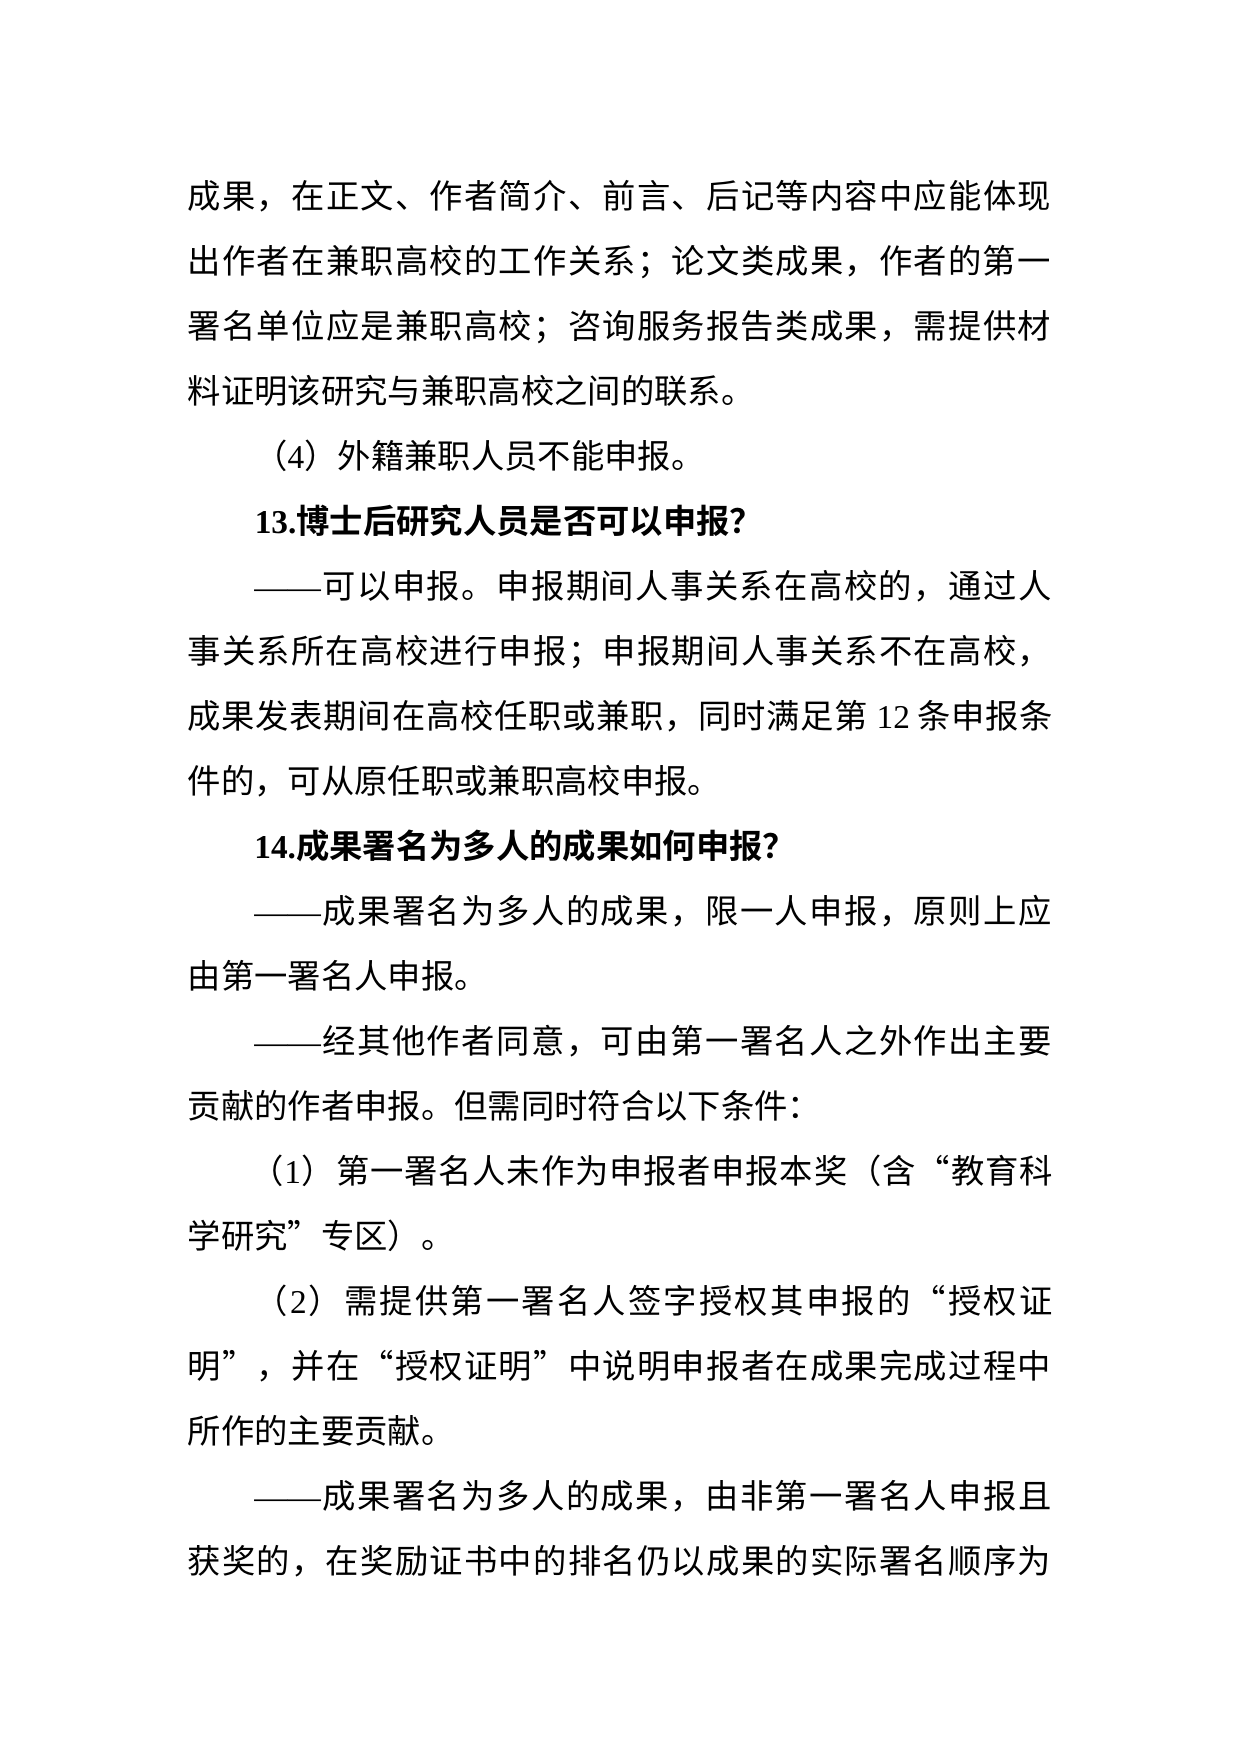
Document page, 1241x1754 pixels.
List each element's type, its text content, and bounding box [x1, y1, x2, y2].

text ——可以申报。申报期间人事关系在高校的，通过人事关系所在高校进行申报；申报期间人事关系不在高校，成果发表期间在高校任职或兼职，同时满足第12条申报条件的，可从原任职或兼职高校申报。 [187, 552, 1053, 812]
text （2）需提供第一署名人签字授权其申报的“授权证明”，并在“授权证明”中说明申报者在成果完成过程中所作的主要贡献。 [187, 1267, 1053, 1462]
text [187, 162, 1053, 422]
text 14.成果署名为多人的成果如何申报？ [187, 812, 1053, 877]
text （1）第一署名人未作为申报者申报本奖（含“教育科学研究”专区）。 [187, 1137, 1053, 1267]
text （4）外籍兼职人员不能申报。 [187, 422, 1053, 487]
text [187, 1462, 1053, 1592]
text ——成果署名为多人的成果，限一人申报，原则上应由第一署名人申报。 [187, 877, 1053, 1007]
text 13.博士后研究人员是否可以申报？ [187, 487, 1053, 552]
text ——经其他作者同意，可由第一署名人之外作出主要贡献的作者申报。但需同时符合以下条件： [187, 1007, 1053, 1137]
